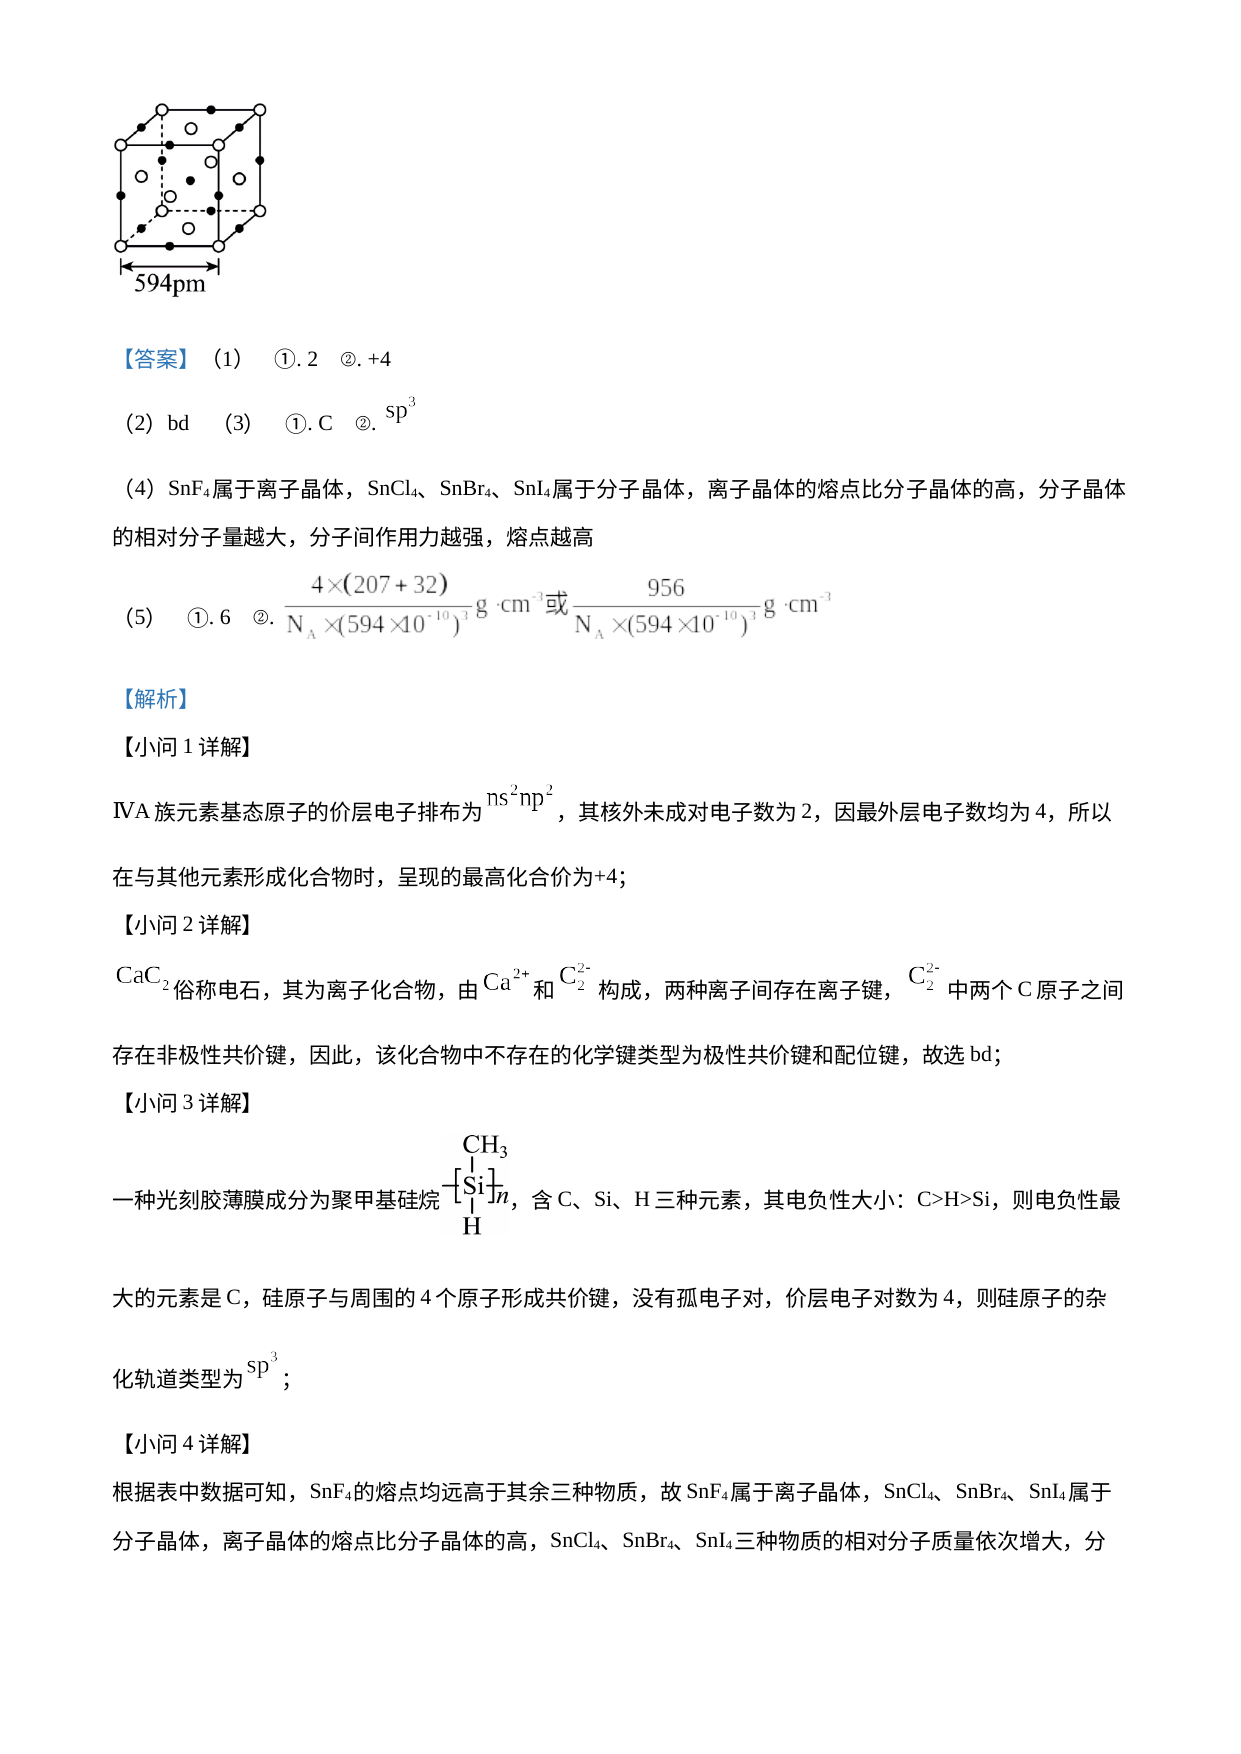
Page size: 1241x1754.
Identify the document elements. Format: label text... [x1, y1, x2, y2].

text 【小问1详解】 [112, 730, 1128, 762]
text （4）SnF4属于离子晶体，SnCl4、SnBr4、SnI4属于分子晶体，离子晶体的熔点比分子晶体的高，分子晶体的相对分子量越大，分子间作用力越强，熔点越高 [112, 471, 1128, 552]
text （5） ①. 6 ②. [112, 568, 1128, 666]
text 一种光刻胶薄膜成分为聚甲基硅烷，含C、Si、H三种元素，其电负性大小：C>H>Si，则电负性最大的元素是C，硅原子与周围的4个原子形成共价键，没有孤电子对，价层电子对数为4，则硅原子的杂化轨道类型为； [112, 1134, 1128, 1410]
text 【小问2详解】 [112, 908, 1128, 940]
text （2）bd （3） ①. C ②. [112, 390, 1128, 455]
text 【小问4详解】 [112, 1426, 1128, 1459]
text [112, 1474, 1128, 1556]
text 【答案】（1） ①. 2 ②. +4 [112, 342, 1128, 374]
picture [440, 1134, 510, 1236]
text ⅣA族元素基态原子的价层电子排布为，其核外未成对电子数为2，因最外层电子数均为4，所以在与其他元素形成化合物时，呈现的最高化合价为+4； [112, 778, 1128, 892]
picture [112, 101, 268, 298]
text 【小问3详解】 [112, 1086, 1128, 1118]
text 【解析】 [112, 682, 1128, 714]
text 俗称电石，其为离子化合物，由和构成，两种离子间存在离子键，中两个C原子之间存在非极性共价键，因此，该化合物中不存在的化学键类型为极性共价键和配位键，故选bd； [112, 956, 1128, 1070]
